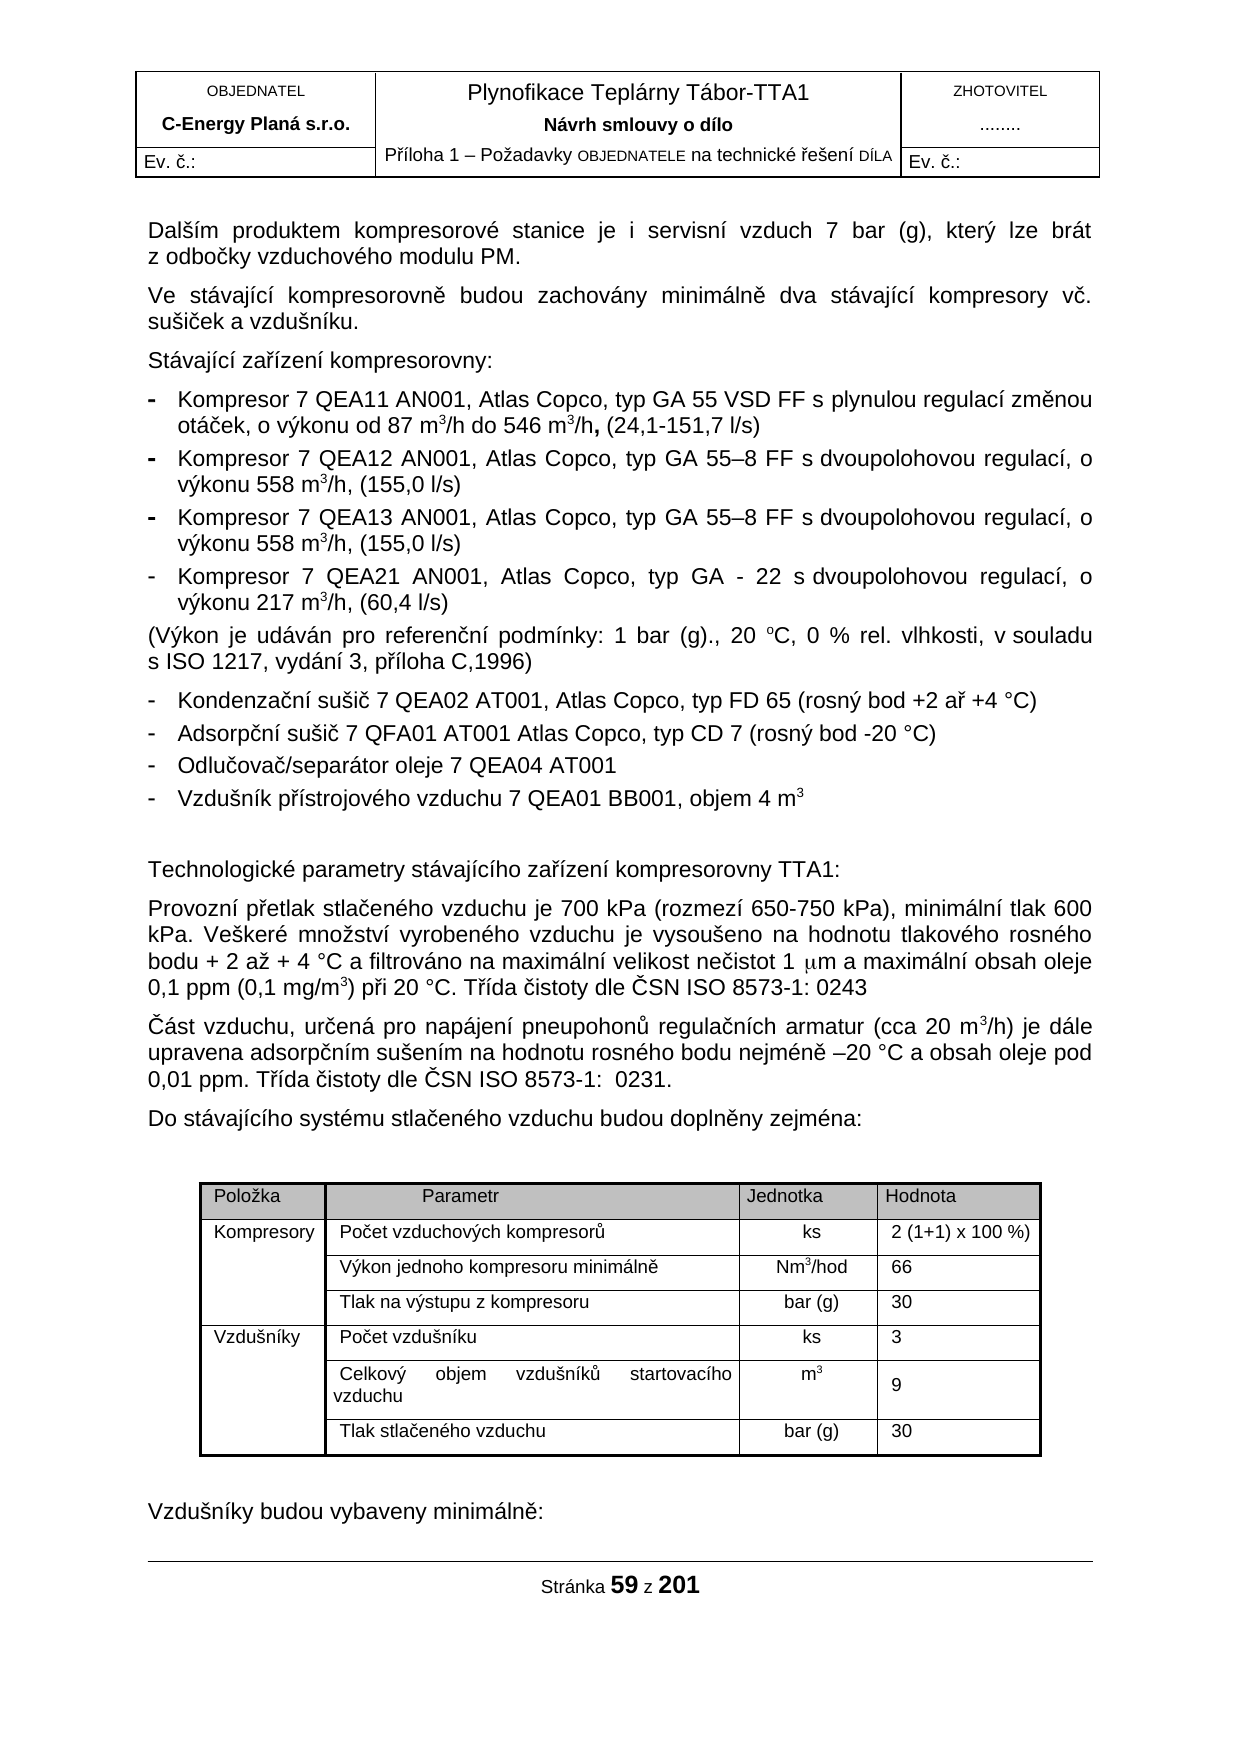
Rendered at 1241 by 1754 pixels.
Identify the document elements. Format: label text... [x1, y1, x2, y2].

text Provozní přetlak stlačeného vzduchu je 700 kPa (rozmezí 650-750 kPa), minimální tlak 600 kPa. Veškeré množství vyrobeného vzduchu je vysoušeno na hodnotu tlakového rosného bodu + 2 až + 4 °C a filtrováno na maximální velikost nečistot 1 m a maximální obsah oleje 0,1 ppm (0,1 mg/m3) při 20 °C. Třída čistoty dle ČSN ISO 8573-1: 0243 [148, 895, 1093, 1000]
text Kondenzační sušič 7 QEA02 AT001, Atlas Copco, typ FD 65 (rosný bod +2 ař +4 °C) [148, 687, 1093, 713]
text Do stávajícího systému stlačeného vzduchu budou doplněny zejména: [148, 1104, 1093, 1131]
text (Výkon je udáván pro referenční podmínky: 1 bar (g)., 20 oC, 0 % rel. vlhkosti, v souladu s ISO 1217, vydání 3, příloha C,1996) [148, 622, 1093, 674]
text Kompresor 7 QEA13 AN001, Atlas Copco, typ GA 55–8 FF s dvoupolohovou regulací, o výkonu 558 m3/h, (155,0 l/s) [148, 504, 1093, 556]
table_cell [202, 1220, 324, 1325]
text Technologické parametry stávajícího zařízení kompresorovny TTA1: [148, 856, 1093, 882]
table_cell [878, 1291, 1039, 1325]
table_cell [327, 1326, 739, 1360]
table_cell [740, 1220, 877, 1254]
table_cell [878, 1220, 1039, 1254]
text Ve stávající kompresorovně budou zachovány minimálně dva stávající kompresory vč. sušiček a vzdušníku. [148, 282, 1093, 334]
text Kompresor 7 QEA12 AN001, Atlas Copco, typ GA 55–8 FF s dvoupolohovou regulací, o výkonu 558 m3/h, (155,0 l/s) [148, 445, 1093, 497]
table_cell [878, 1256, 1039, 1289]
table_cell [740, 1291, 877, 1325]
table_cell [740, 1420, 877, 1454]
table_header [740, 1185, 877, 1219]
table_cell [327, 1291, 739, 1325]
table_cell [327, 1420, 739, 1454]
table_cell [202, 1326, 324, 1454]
text Vzdušníky budou vybaveny minimálně: [148, 1498, 1093, 1524]
text Vzdušník přístrojového vzduchu 7 QEA01 BB001, objem 4 m3 [148, 785, 1093, 811]
text Stávající zařízení kompresorovny: [148, 347, 1093, 373]
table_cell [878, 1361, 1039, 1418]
text Odlučovač/separátor oleje 7 QEA04 AT001 [148, 752, 1093, 778]
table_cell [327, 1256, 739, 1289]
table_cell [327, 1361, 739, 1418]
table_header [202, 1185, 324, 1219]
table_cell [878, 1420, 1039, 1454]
text Adsorpční sušič 7 QFA01 AT001 Atlas Copco, typ CD 7 (rosný bod -20 °C) [148, 719, 1093, 746]
text Část vzduchu, určená pro napájení pneupohonů regulačních armatur (cca 20 m3/h) je dále upravena adsorpčním sušením na hodnotu rosného bodu nejméně –20 °C a obsah oleje pod 0,01 ppm. Třída čistoty dle ČSN ISO 8573-1: 0231. [148, 1013, 1093, 1092]
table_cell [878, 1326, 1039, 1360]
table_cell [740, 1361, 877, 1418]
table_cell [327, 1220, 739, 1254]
text Kompresor 7 QEA21 AN001, Atlas Copco, typ GA - 22 s dvoupolohovou regulací, o výkonu 217 m3/h, (60,4 l/s) [148, 563, 1093, 615]
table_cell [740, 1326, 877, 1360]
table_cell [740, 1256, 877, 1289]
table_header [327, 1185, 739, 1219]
text Dalším produktem kompresorové stanice je i servisní vzduch 7 bar (g), který lze brát z odbočky vzduchového modulu PM. [148, 217, 1093, 269]
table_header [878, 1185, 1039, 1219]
text Kompresor 7 QEA11 AN001, Atlas Copco, typ GA 55 VSD FF s plynulou regulací změnou otáček, o výkonu od 87 m3/h do 546 m3/h, (24,1-151,7 l/s) [148, 386, 1093, 438]
